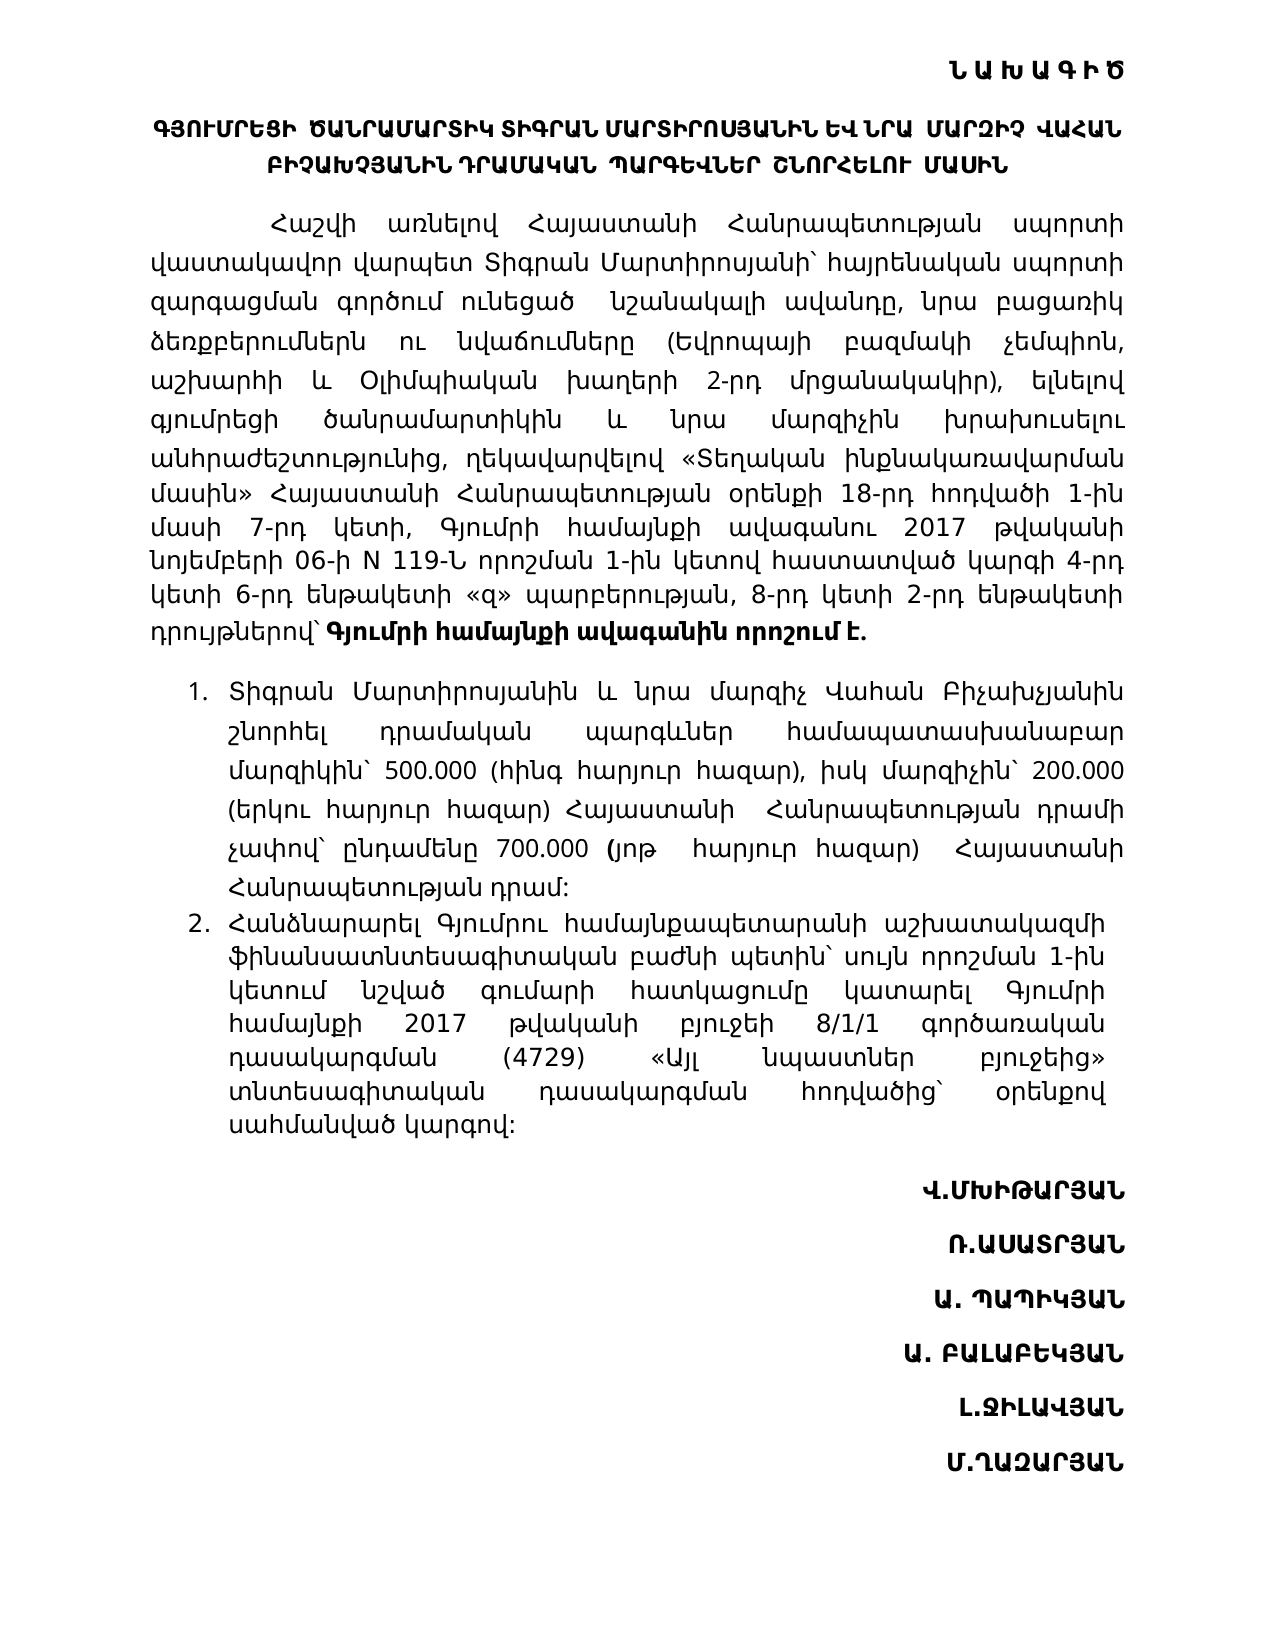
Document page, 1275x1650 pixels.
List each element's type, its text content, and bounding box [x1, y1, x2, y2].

text Մ.ՂԱԶԱՐՅԱՆ [150, 1448, 1125, 1477]
list Տիգրան Մարտիրոսյանին և նրա մարզիչ Վահան Բիչախչյանին շնորհել դրամական պարգևներ համապատասխանաբար մարզիկին` 500.000 (հինգ հարյուր հազար), իսկ մարզիչին` 200.000 (երկու հարյուր հազար) Հայաստանի Հանրապետության դրամի չափով՝ ընդամենը 700.000 (յոթ հարյուր հազար) Հայաստանի Հանրապետության դրամ: [187, 674, 1125, 904]
text Ա. ԲԱԼԱԲԵԿՅԱՆ [150, 1339, 1125, 1368]
text Հաշվի առնելով Հայաստանի Հանրապետության սպորտի վաստակավոր վարպետ Տիգրան Մարտիրոսյանի՝ հայրենական սպորտի զարգացման գործում ունեցած նշանակալի ավանդը, նրա բացառիկ ձեռքբերումներն ու նվաճումները (Եվրոպայի բազմակի չեմպիոն, աշխարհի և Օլիմպիական խաղերի 2-րդ մրցանակակիր), ելնելով գյումրեցի ծանրամարտիկին և նրա մարզիչին խրախուսելու անհրաժեշտությունից, ղեկավարվելով «Տեղական ինքնակառավարման մասին» Հայաստանի Հանրապետության օրենքի 18-րդ հոդվածի 1-ին մասի 7-րդ կետի, Գյումրի համայնքի ավագանու 2017 թվականի նոյեմբերի 06-ի N 119-Ն որոշման 1-ին կետով հաստատված կարգի 4-րդ կետի 6-րդ ենթակետի «զ» պարբերության, 8-րդ կետի 2-րդ ենթակետի դրույթներով՝ Գյումրի համայնքի ավագանին որոշում է. [150, 206, 1125, 648]
list Հանձնարարել Գյումրու համայնքապետարանի աշխատակազմի ֆինանսատնտեսագիտական բաժնի պետին՝ սույն որոշման 1-ին կետում նշված գումարի հատկացումը կատարել Գյումրի համայնքի 2017 թվականի բյուջեի 8/1/1 գործառական դասակարգման (4729) «Այլ նպաստներ բյուջեից» տնտեսագիտական դասակարգման հոդվածից՝ օրենքով սահմանված կարգով: [187, 909, 1106, 1139]
text Ն Ա Խ Ա Գ Ի Ծ [150, 53, 1125, 87]
text Ա. ՊԱՊԻԿՅԱՆ [150, 1285, 1125, 1314]
text Վ.ՄԽԻԹԱՐՅԱՆ [150, 1176, 1125, 1205]
text Ռ.ԱՍԱՏՐՅԱՆ [150, 1230, 1125, 1259]
text Լ.ՋԻԼԱՎՅԱՆ [150, 1393, 1125, 1423]
text ԳՅՈՒՄՐԵՑԻ ԾԱՆՐԱՄԱՐՏԻԿ ՏԻԳՐԱՆ ՄԱՐՏԻՐՈՍՅԱՆԻՆ ԵՎ ՆՐԱ ՄԱՐԶԻՉ ՎԱՀԱՆ ԲԻՉԱԽՉՅԱՆԻՆ ԴՐԱՄԱԿԱՆ ՊԱՐԳԵՎՆԵՐ ՇՆՈՐՀԵԼՈՒ ՄԱՍԻՆ [150, 113, 1125, 180]
